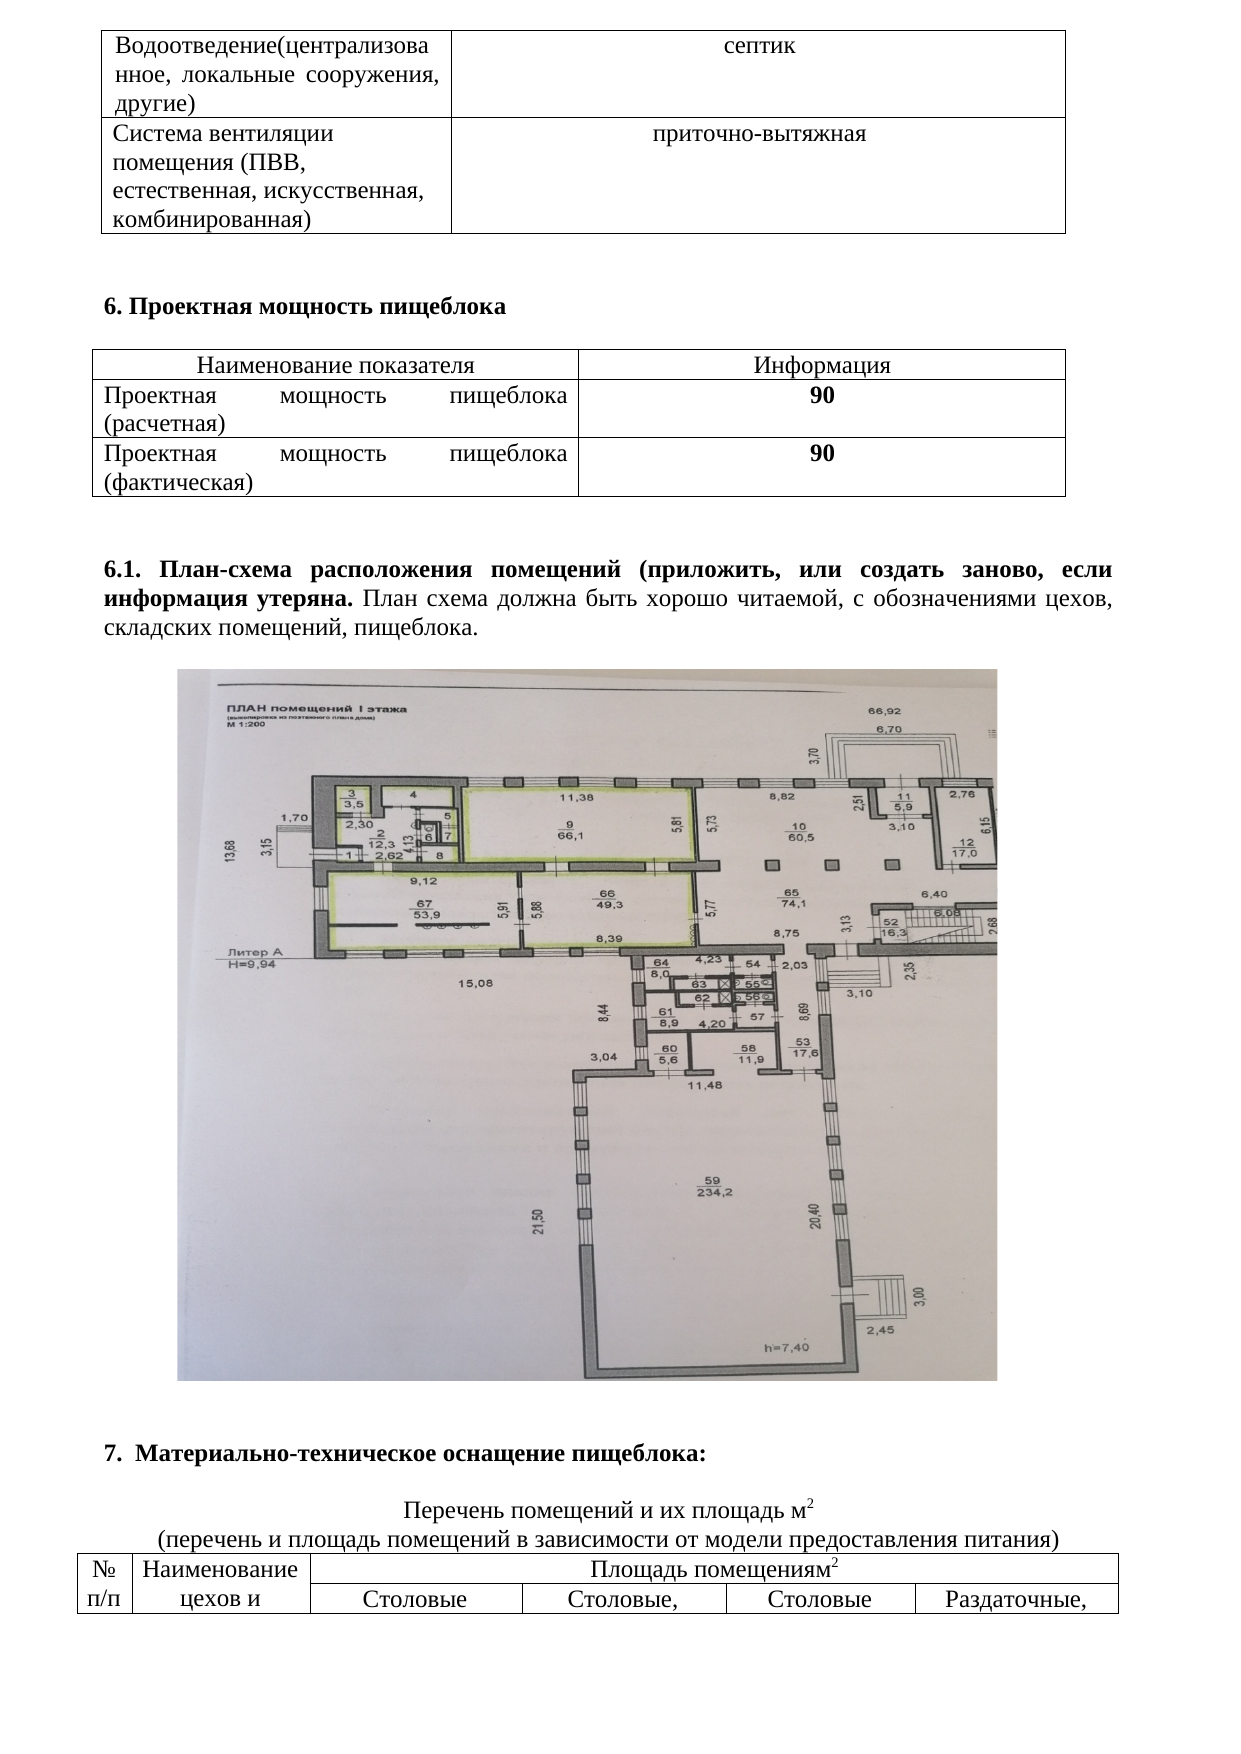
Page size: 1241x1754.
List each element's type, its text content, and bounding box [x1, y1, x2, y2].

table_cell септик [452, 31, 1065, 117]
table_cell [311, 1584, 522, 1612]
text 6.1. План-схема расположения помещений (приложить, или создать заново, если информация утеряна. План схема должна быть хорошо читаемой, с обозначениями цехов, складских помещений, пищеблока. [103, 554, 1113, 641]
table_header Информация [579, 350, 1065, 379]
table_cell Раздаточные, буфеты [916, 1584, 1118, 1612]
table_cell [727, 1584, 915, 1612]
table_header Наименование показателя [93, 350, 578, 379]
table_cell 90 [579, 380, 1065, 437]
text 6. Проектная мощность пищеблока [103, 291, 1113, 320]
table_cell Проектная мощность пищеблока (расчетная) [93, 380, 578, 437]
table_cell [523, 1584, 726, 1612]
text (перечень и площадь помещений в зависимости от модели предоставления питания) [103, 1524, 1113, 1553]
text 7. Материально-техническое оснащение пищеблока: [103, 1438, 1113, 1467]
table_cell Водоотведение(централизованное, локальные сооружения, другие) [102, 31, 451, 117]
table_cell Проектная мощность пищеблока (фактическая) [93, 438, 578, 496]
table_header Площадь помещениям2 [311, 1554, 1118, 1583]
table_header Наименование цехов и помещений [133, 1554, 310, 1612]
table_header № п/п [78, 1554, 132, 1612]
table_cell Система вентиляции помещения (ПВВ, естественная, искусственная, комбинированная) [102, 118, 451, 233]
text Перечень помещений и их площадь м2 [103, 1495, 1113, 1524]
table_cell приточно-вытяжная [452, 118, 1065, 233]
picture [177, 669, 998, 1381]
table_cell 90 [579, 438, 1065, 496]
